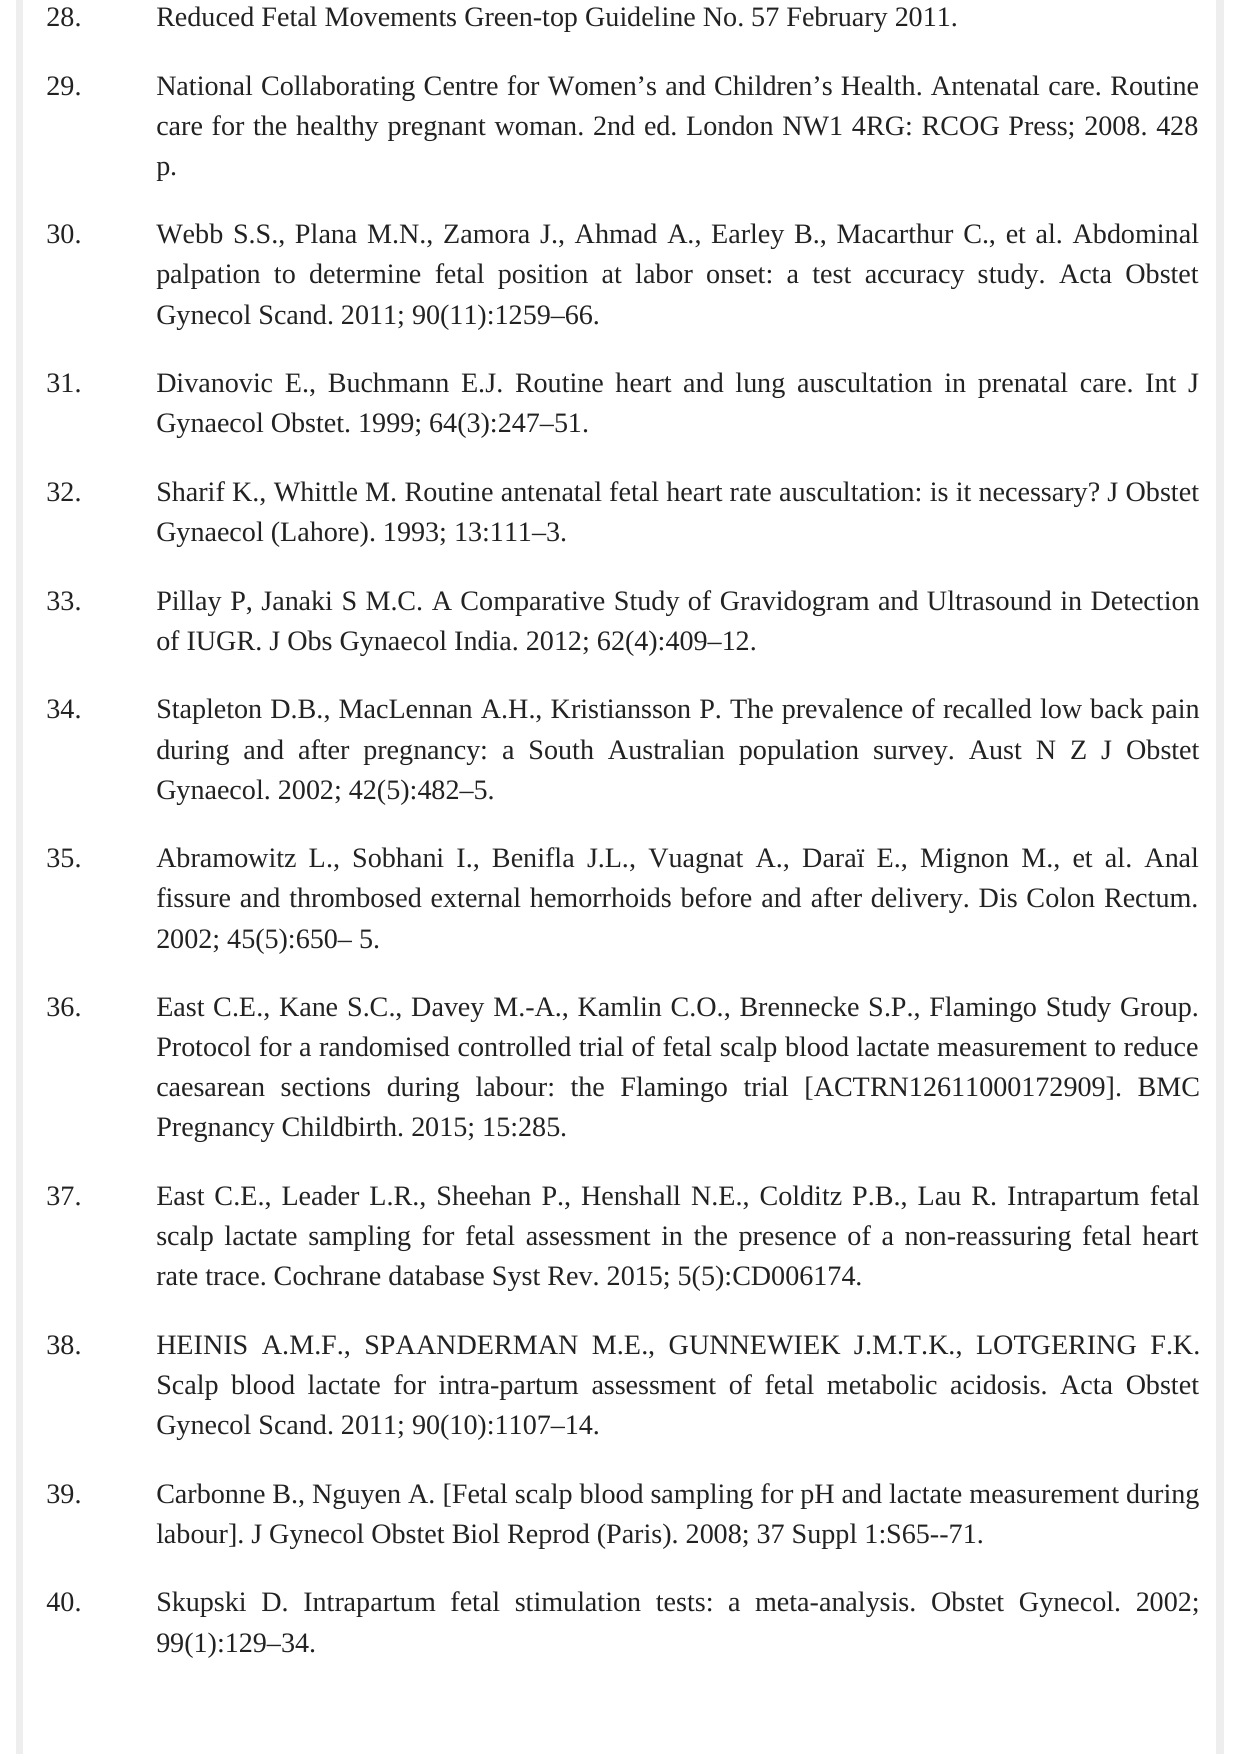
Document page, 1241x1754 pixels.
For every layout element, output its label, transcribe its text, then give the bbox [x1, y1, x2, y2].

list Pillay P, Janaki S M.C. A Comparative Study of Gravidogram and Ultrasound in Detection of IUGR. J Obs Gynaecol India. 2012; 62(4):409–12. [39, 584, 1201, 656]
list East C.E., Leader L.R., Sheehan P., Henshall N.E., Colditz P.B., Lau R. Intrapartum fetal scalp lactate sampling for fetal assessment in the presence of a non-reassuring fetal heart rate trace. Cochrane database Syst Rev. 2015; 5(5):CD006174. [39, 1179, 1201, 1292]
list Abramowitz L., Sobhani I., Benifla J.L., Vuagnat A., Daraï E., Mignon M., et al. Anal fissure and thrombosed external hemorrhoids before and after delivery. Dis Colon Rectum. 2002; 45(5):650– 5. [39, 841, 1201, 954]
list HEINIS A.M.F., SPAANDERMAN M.E., GUNNEWIEK J.M.T.K., LOTGERING F.K. Scalp blood lactate for intra-partum assessment of fetal metabolic acidosis. Acta Obstet Gynecol Scand. 2011; 90(10):1107–14. [39, 1328, 1201, 1441]
list Carbonne B., Nguyen A. [Fetal scalp blood sampling for pH and lactate measurement during labour]. J Gynecol Obstet Biol Reprod (Paris). 2008; 37 Suppl 1:S65--71. [39, 1477, 1201, 1549]
list Sharif K., Whittle M. Routine antenatal fetal heart rate auscultation: is it necessary? J Obstet Gynaecol (Lahore). 1993; 13:111–3. [39, 475, 1201, 548]
list Reduced Fetal Movements Green-top Guideline No. 57 February 2011. [39, 0, 1201, 32]
list Divanovic E., Buchmann E.J. Routine heart and lung auscultation in prenatal care. Int J Gynaecol Obstet. 1999; 64(3):247–51. [39, 366, 1201, 439]
list Webb S.S., Plana M.N., Zamora J., Ahmad A., Earley B., Macarthur C., et al. Abdominal palpation to determine fetal position at labor onset: a test accuracy study. Acta Obstet Gynecol Scand. 2011; 90(11):1259–66. [39, 217, 1201, 330]
list Stapleton D.B., MacLennan A.H., Kristiansson P. The prevalence of recalled low back pain during and after pregnancy: a South Australian population survey. Aust N Z J Obstet Gynaecol. 2002; 42(5):482–5. [39, 693, 1201, 805]
list East C.E., Kane S.C., Davey M.-A., Kamlin C.O., Brennecke S.P., Flamingo Study Group. Protocol for a randomised controlled trial of fetal scalp blood lactate measurement to reduce caesarean sections during labour: the Flamingo trial [ACTRN12611000172909]. BMC Pregnancy Childbirth. 2015; 15:285. [39, 990, 1201, 1143]
list Skupski D. Intrapartum fetal stimulation tests: a meta-analysis. Obstet Gynecol. 2002; 99(1):129–34. [39, 1586, 1201, 1658]
list National Collaborating Centre for Women’s and Children’s Health. Antenatal care. Routine care for the healthy pregnant woman. 2nd ed. London NW1 4RG: RCOG Press; 2008. 428 p. [39, 69, 1201, 181]
